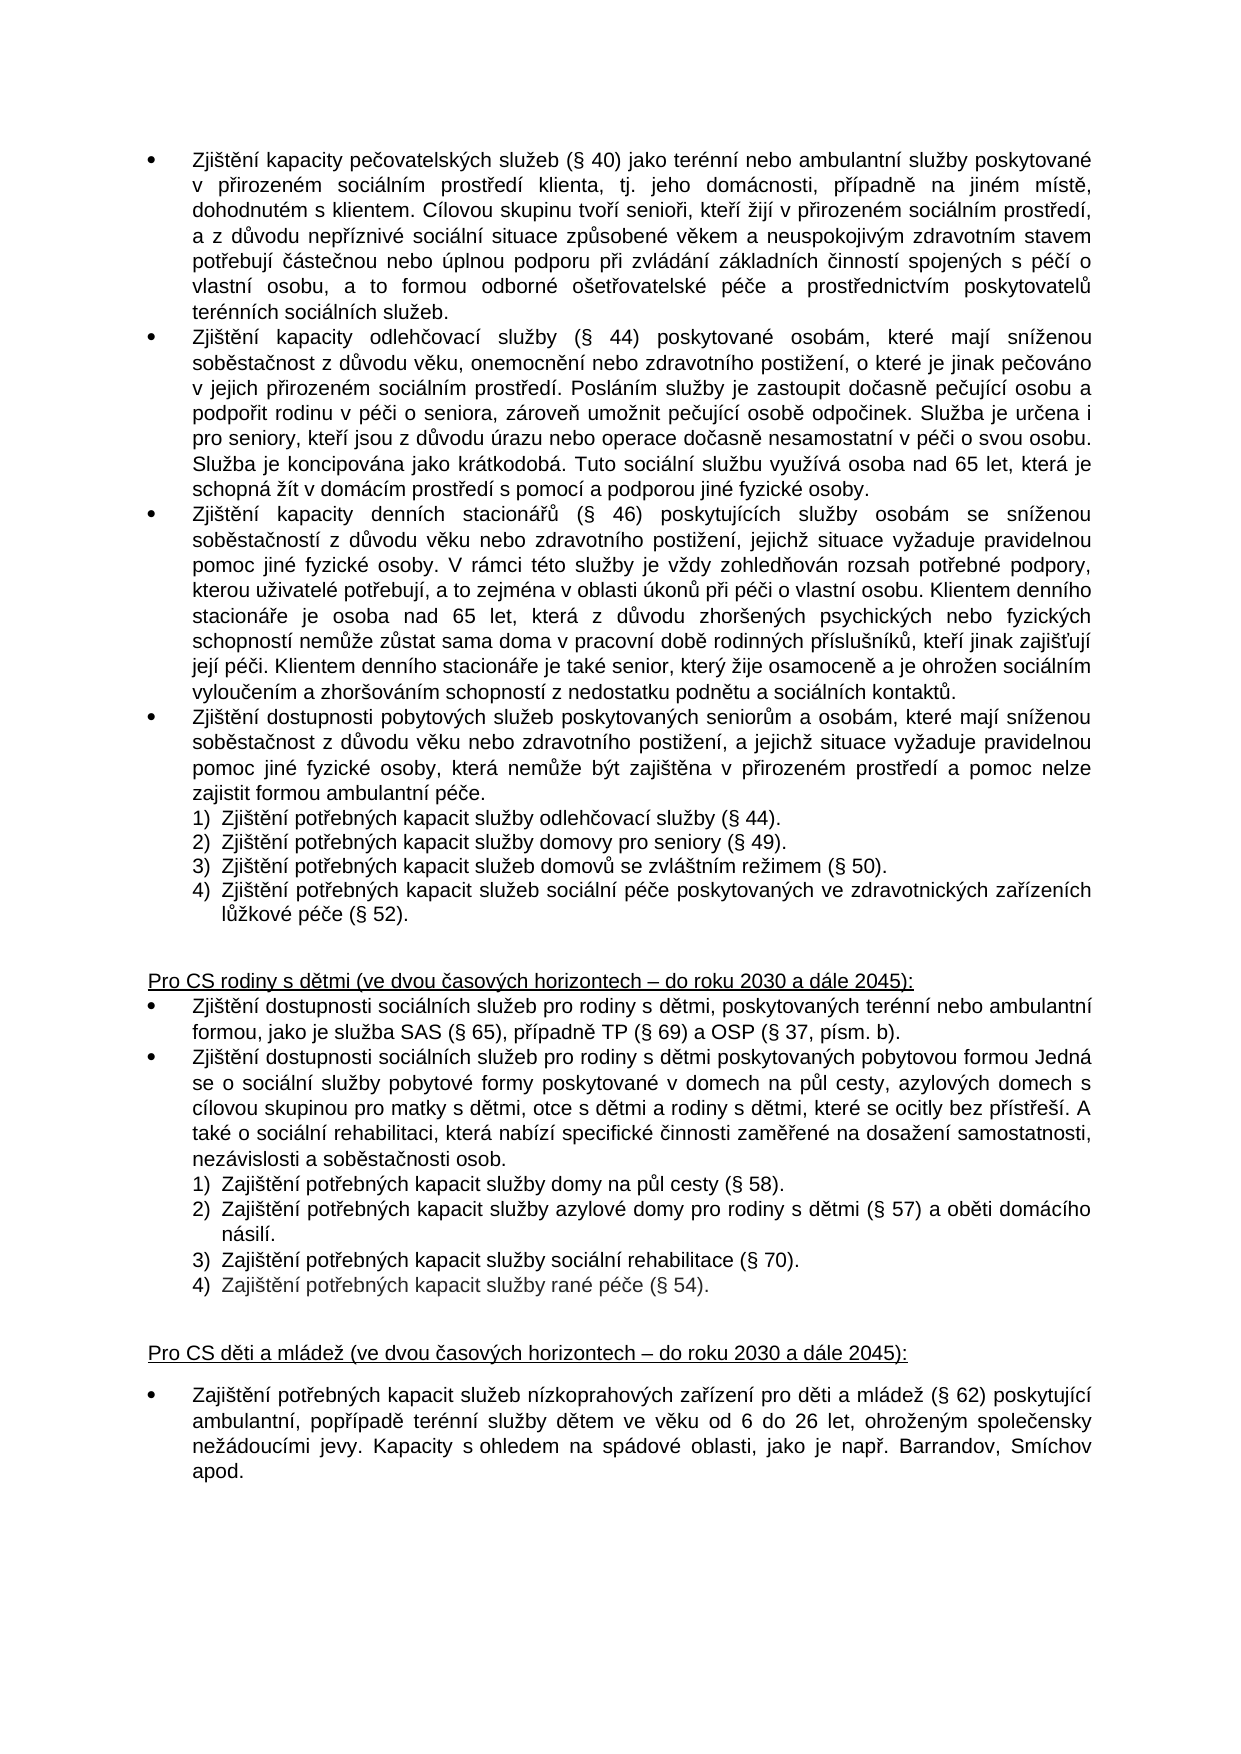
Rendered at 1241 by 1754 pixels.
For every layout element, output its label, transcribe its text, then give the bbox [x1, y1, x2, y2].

list Zjištění dostupnosti sociálních služeb pro rodiny s dětmi, poskytovaných terénní nebo ambulantní formou, jako je služba SAS (§ 65), případně TP (§ 69) a OSP (§ 37, písm. b). [148, 994, 1093, 1044]
list Zjištění potřebných kapacit služeb sociální péče poskytovaných ve zdravotnických zařízeních lůžkové péče (§ 52). [192, 878, 1093, 926]
list Zjištění dostupnosti sociálních služeb pro rodiny s dětmi poskytovaných pobytovou formou Jedná se o sociální služby pobytové formy poskytované v domech na půl cesty, azylových domech s cílovou skupinou pro matky s dětmi, otce s dětmi a rodiny s dětmi, které se ocitly bez přístřeší. A také o sociální rehabilitaci, která nabízí specifické činnosti zaměřené na dosažení samostatnosti, nezávislosti a soběstačnosti osob. [148, 1045, 1093, 1170]
list Zjištění kapacity denních stacionářů (§ 46) poskytujících služby osobám se sníženou soběstačností z důvodu věku nebo zdravotního postižení, jejichž situace vyžaduje pravidelnou pomoc jiné fyzické osoby. V rámci této služby je vždy zohledňován rozsah potřebné podpory, kterou uživatelé potřebují, a to zejména v oblasti úkonů při péči o vlastní osobu. Klientem denního stacionáře je osoba nad 65 let, která z důvodu zhoršených psychických nebo fyzických schopností nemůže zůstat sama doma v pracovní době rodinných příslušníků, kteří jinak zajišťují její péči. Klientem denního stacionáře je také senior, který žije osamoceně a je ohrožen sociálním vyloučením a zhoršováním schopností z nedostatku podnětu a sociálních kontaktů. [148, 502, 1093, 703]
list Zjištění kapacity odlehčovací služby (§ 44) poskytované osobám, které mají sníženou soběstačnost z důvodu věku, onemocnění nebo zdravotního postižení, o které je jinak pečováno v jejich přirozeném sociálním prostředí. Posláním služby je zastoupit dočasně pečující osobu a podpořit rodinu v péči o seniora, zároveň umožnit pečující osobě odpočinek. Služba je určena i pro seniory, kteří jsou z důvodu úrazu nebo operace dočasně nesamostatní v péči o svou osobu. Služba je koncipována jako krátkodobá. Tuto sociální službu využívá osoba nad 65 let, která je schopná žít v domácím prostředí s pomocí a podporou jiné fyzické osoby. [148, 325, 1093, 501]
list Zajištění potřebných kapacit služby domy na půl cesty (§ 58). [192, 1172, 1093, 1196]
list Zajištění potřebných kapacit služeb nízkoprahových zařízení pro děti a mládež (§ 62) poskytující ambulantní, popřípadě terénní služby dětem ve věku od 6 do 26 let, ohroženým společensky nežádoucími jevy. Kapacity s ohledem na spádové oblasti, jako je např. Barrandov, Smíchov apod. [148, 1383, 1093, 1483]
list Zajištění potřebných kapacit služby azylové domy pro rodiny s dětmi (§ 57) a oběti domácího násilí. [192, 1197, 1093, 1246]
list Zajištění potřebných kapacit služby sociální rehabilitace (§ 70). [192, 1248, 1093, 1272]
list Zajištění potřebných kapacit služby rané péče (§ 54). [192, 1273, 1093, 1297]
text Pro CS rodiny s dětmi (ve dvou časových horizontech – do roku 2030 a dále 2045): [148, 968, 1093, 992]
list Zjištění kapacity pečovatelských služeb (§ 40) jako terénní nebo ambulantní služby poskytované v přirozeném sociálním prostředí klienta, tj. jeho domácnosti, případně na jiném místě, dohodnutém s klientem. Cílovou skupinu tvoří senioři, kteří žijí v přirozeném sociálním prostředí, a z důvodu nepříznivé sociální situace způsobené věkem a neuspokojivým zdravotním stavem potřebují částečnou nebo úplnou podporu při zvládání základních činností spojených s péčí o vlastní osobu, a to formou odborné ošetřovatelské péče a prostřednictvím poskytovatelů terénních sociálních služeb. [148, 148, 1093, 323]
list Zjištění dostupnosti pobytových služeb poskytovaných seniorům a osobám, které mají sníženou soběstačnost z důvodu věku nebo zdravotního postižení, a jejichž situace vyžaduje pravidelnou pomoc jiné fyzické osoby, která nemůže být zajištěna v přirozeném prostředí a pomoc nelze zajistit formou ambulantní péče. [148, 705, 1093, 805]
list Zjištění potřebných kapacit služeb domovů se zvláštním režimem (§ 50). [192, 854, 1093, 878]
text Pro CS děti a mládež (ve dvou časových horizontech – do roku 2030 a dále 2045): [148, 1341, 1093, 1364]
list Zjištění potřebných kapacit služby odlehčovací služby (§ 44). [192, 806, 1093, 830]
list Zjištění potřebných kapacit služby domovy pro seniory (§ 49). [192, 830, 1093, 854]
